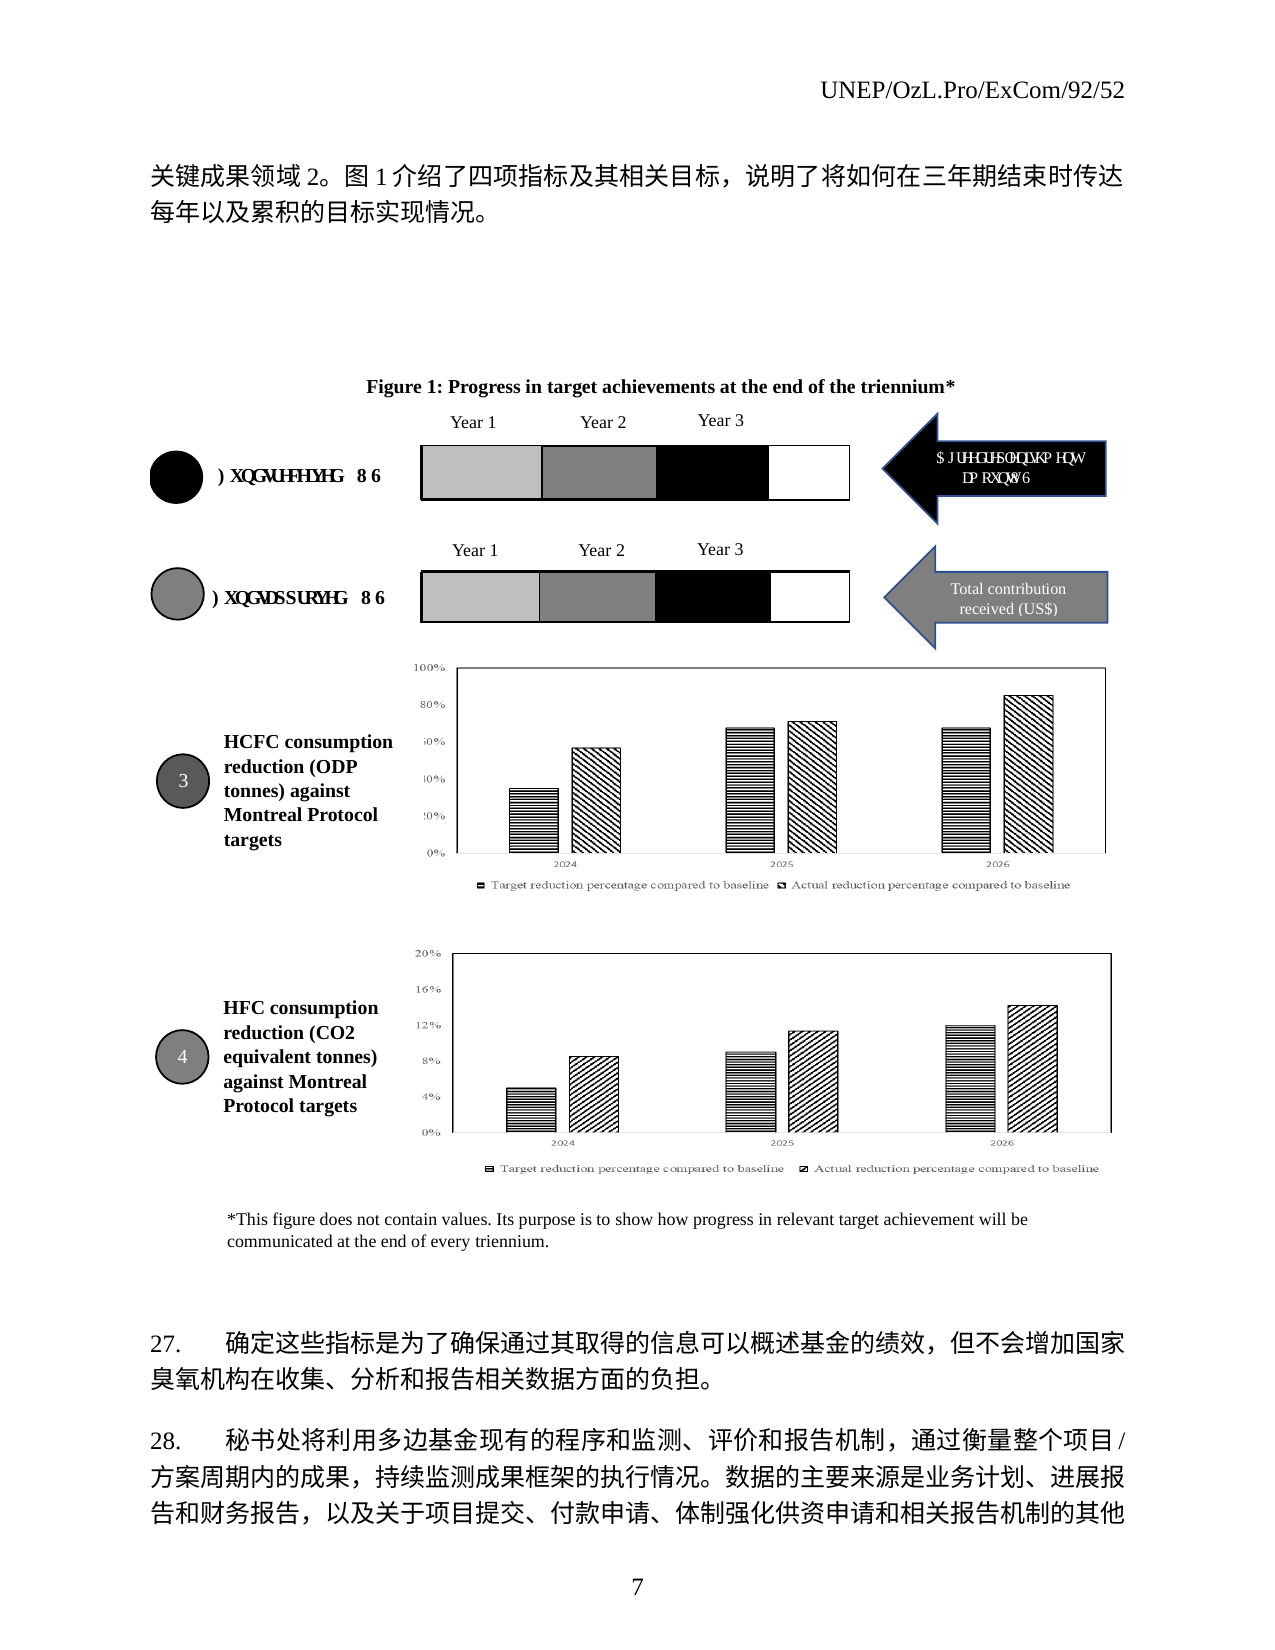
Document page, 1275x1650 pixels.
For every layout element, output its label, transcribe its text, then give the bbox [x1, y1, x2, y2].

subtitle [150, 156, 1125, 229]
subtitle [150, 1421, 1125, 1529]
subtitle 确定这些指标是为了确保通过其取得的信息可以概述基金的绩效，但不会增加国家臭氧机构在收集、分析和报告相关数据方面的负担。 [150, 1323, 1125, 1396]
